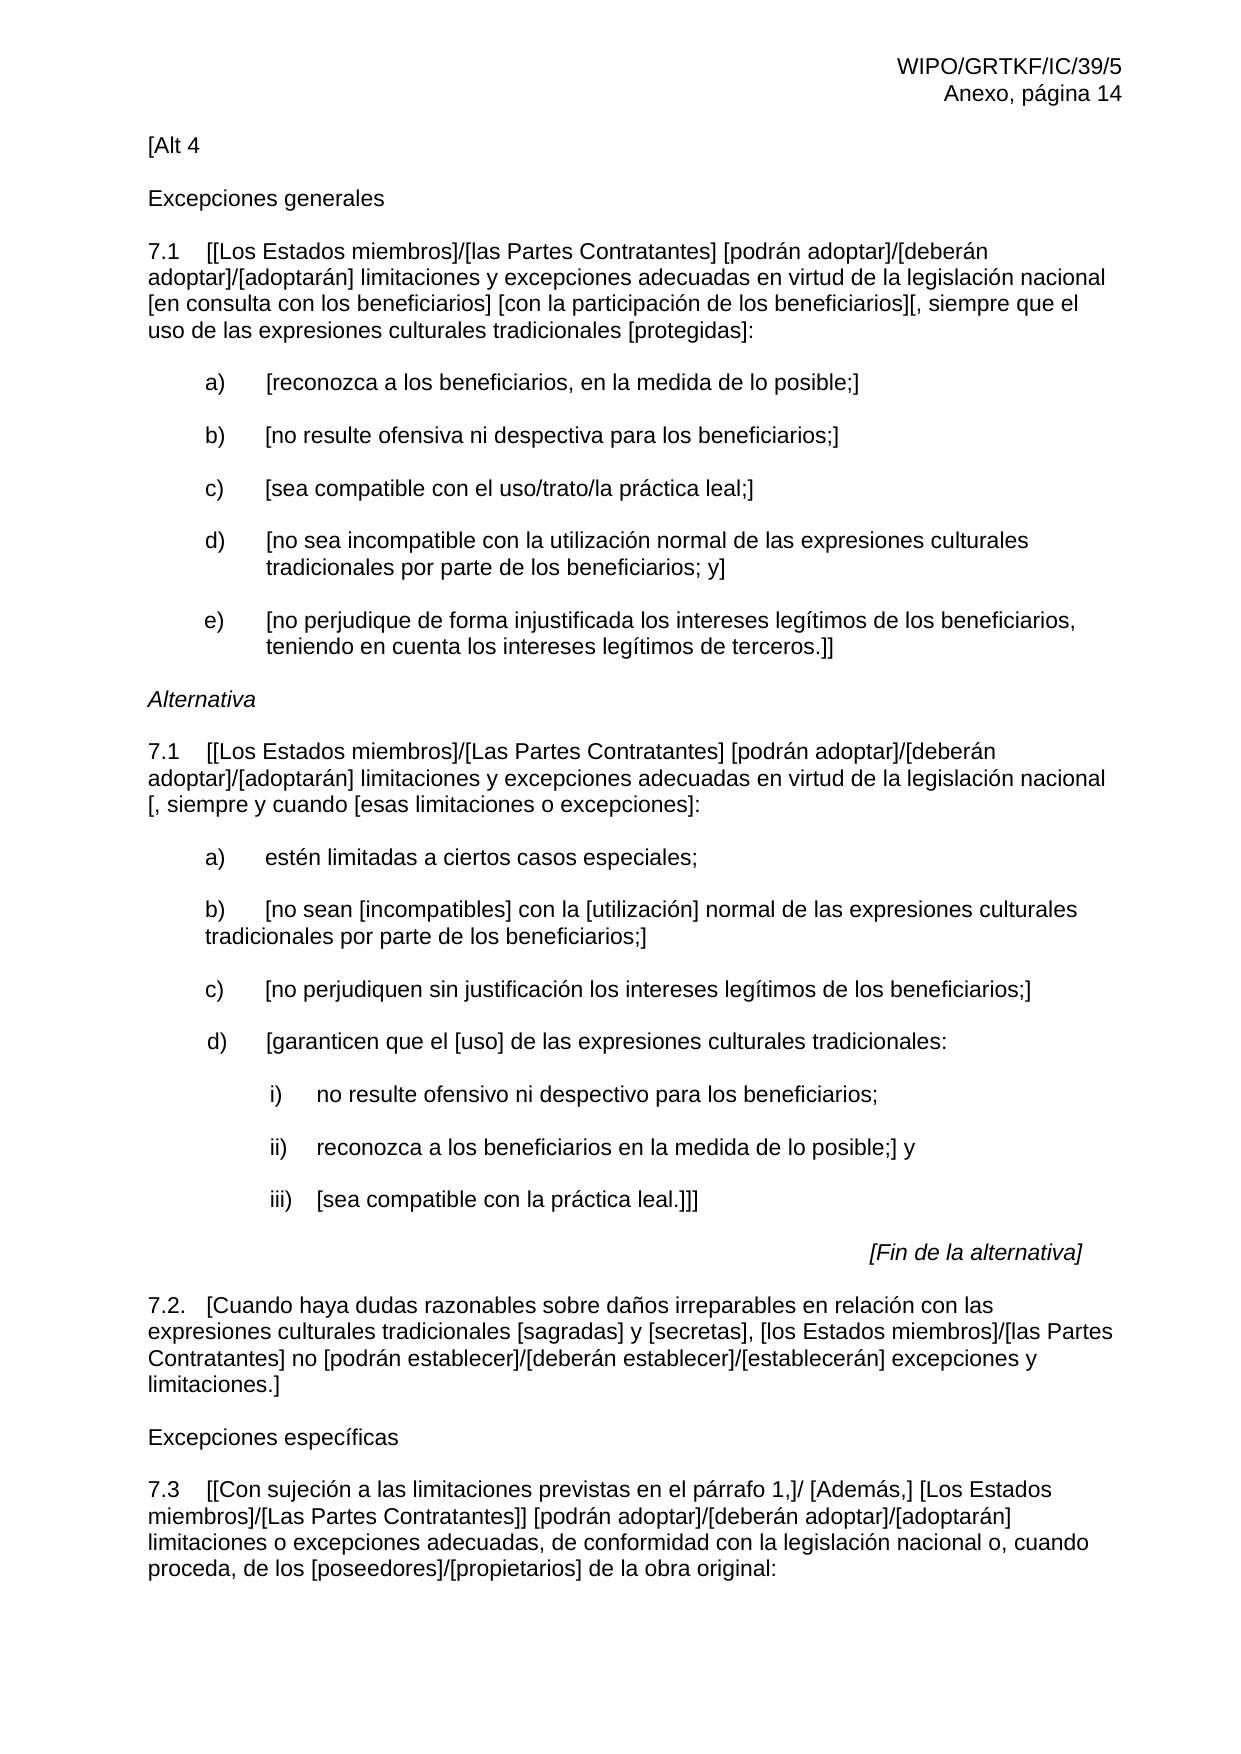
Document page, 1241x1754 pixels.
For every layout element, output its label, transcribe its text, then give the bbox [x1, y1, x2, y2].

text Excepciones generales [148, 185, 1122, 211]
text e) [no perjudique de forma injustificada los intereses legítimos de los beneficiarios, teniendo en cuenta los intereses legítimos de terceros.]] [204, 607, 1122, 659]
text 7.1 [[Los Estados miembros]/[Las Partes Contratantes] [podrán adoptar]/[deberán adoptar]/[adoptarán] limitaciones y excepciones adecuadas en virtud de la legislación nacional [, siempre y cuando [esas limitaciones o excepciones]: [148, 738, 1122, 817]
text ii) reconozca a los beneficiarios en la medida de lo posible;] y [269, 1134, 1122, 1160]
text b) [no resulte ofensiva ni despectiva para los beneficiarios;] [205, 422, 1122, 448]
text i) no resulte ofensivo ni despectivo para los beneficiarios; [269, 1081, 1122, 1107]
text [Fin de la alternativa] [869, 1239, 1122, 1265]
text iii) [sea compatible con la práctica leal.]]] [269, 1186, 1122, 1213]
list [garanticen que el [uso] de las expresiones culturales tradicionales: [207, 1028, 1122, 1054]
text 7.3 [[Con sujeción a las limitaciones previstas en el párrafo 1,]/ [Además,] [Los Estados miembros]/[Las Partes Contratantes]] [podrán adoptar]/[deberán adoptar]/[adoptarán] limitaciones o excepciones adecuadas, de conformidad con la legislación nacional o, cuando proceda, de los [poseedores]/[propietarios] de la obra original: [148, 1476, 1122, 1582]
text c) [sea compatible con el uso/trato/la práctica leal;] [205, 475, 1122, 501]
text 7.2. [Cuando haya dudas razonables sobre daños irreparables en relación con las expresiones culturales tradicionales [sagradas] y [secretas], [los Estados miembros]/[las Partes Contratantes] no [podrán establecer]/[deberán establecer]/[establecerán] excepciones y limitaciones.] [148, 1292, 1122, 1397]
list [reconozca a los beneficiarios, en la medida de lo posible;] [205, 369, 1122, 396]
text [Alt 4 [148, 132, 1122, 158]
text Excepciones específicas [148, 1423, 1122, 1450]
text a) estén limitadas a ciertos casos especiales; [205, 844, 1122, 870]
text b) [no sean [incompatibles] con la [utilización] normal de las expresiones culturales tradicionales por parte de los beneficiarios;] [205, 896, 1122, 949]
text Alternativa [148, 686, 1122, 712]
text c) [no perjudiquen sin justificación los intereses legítimos de los beneficiarios;] [205, 976, 1122, 1002]
text 7.1 [[Los Estados miembros]/[las Partes Contratantes] [podrán adoptar]/[deberán adoptar]/[adoptarán] limitaciones y excepciones adecuadas en virtud de la legislación nacional [en consulta con los beneficiarios] [con la participación de los beneficiarios][, siempre que el uso de las expresiones culturales tradicionales [protegidas]: [148, 238, 1122, 343]
text d) [no sea incompatible con la utilización normal de las expresiones culturales tradicionales por parte de los beneficiarios; y] [205, 527, 1122, 580]
